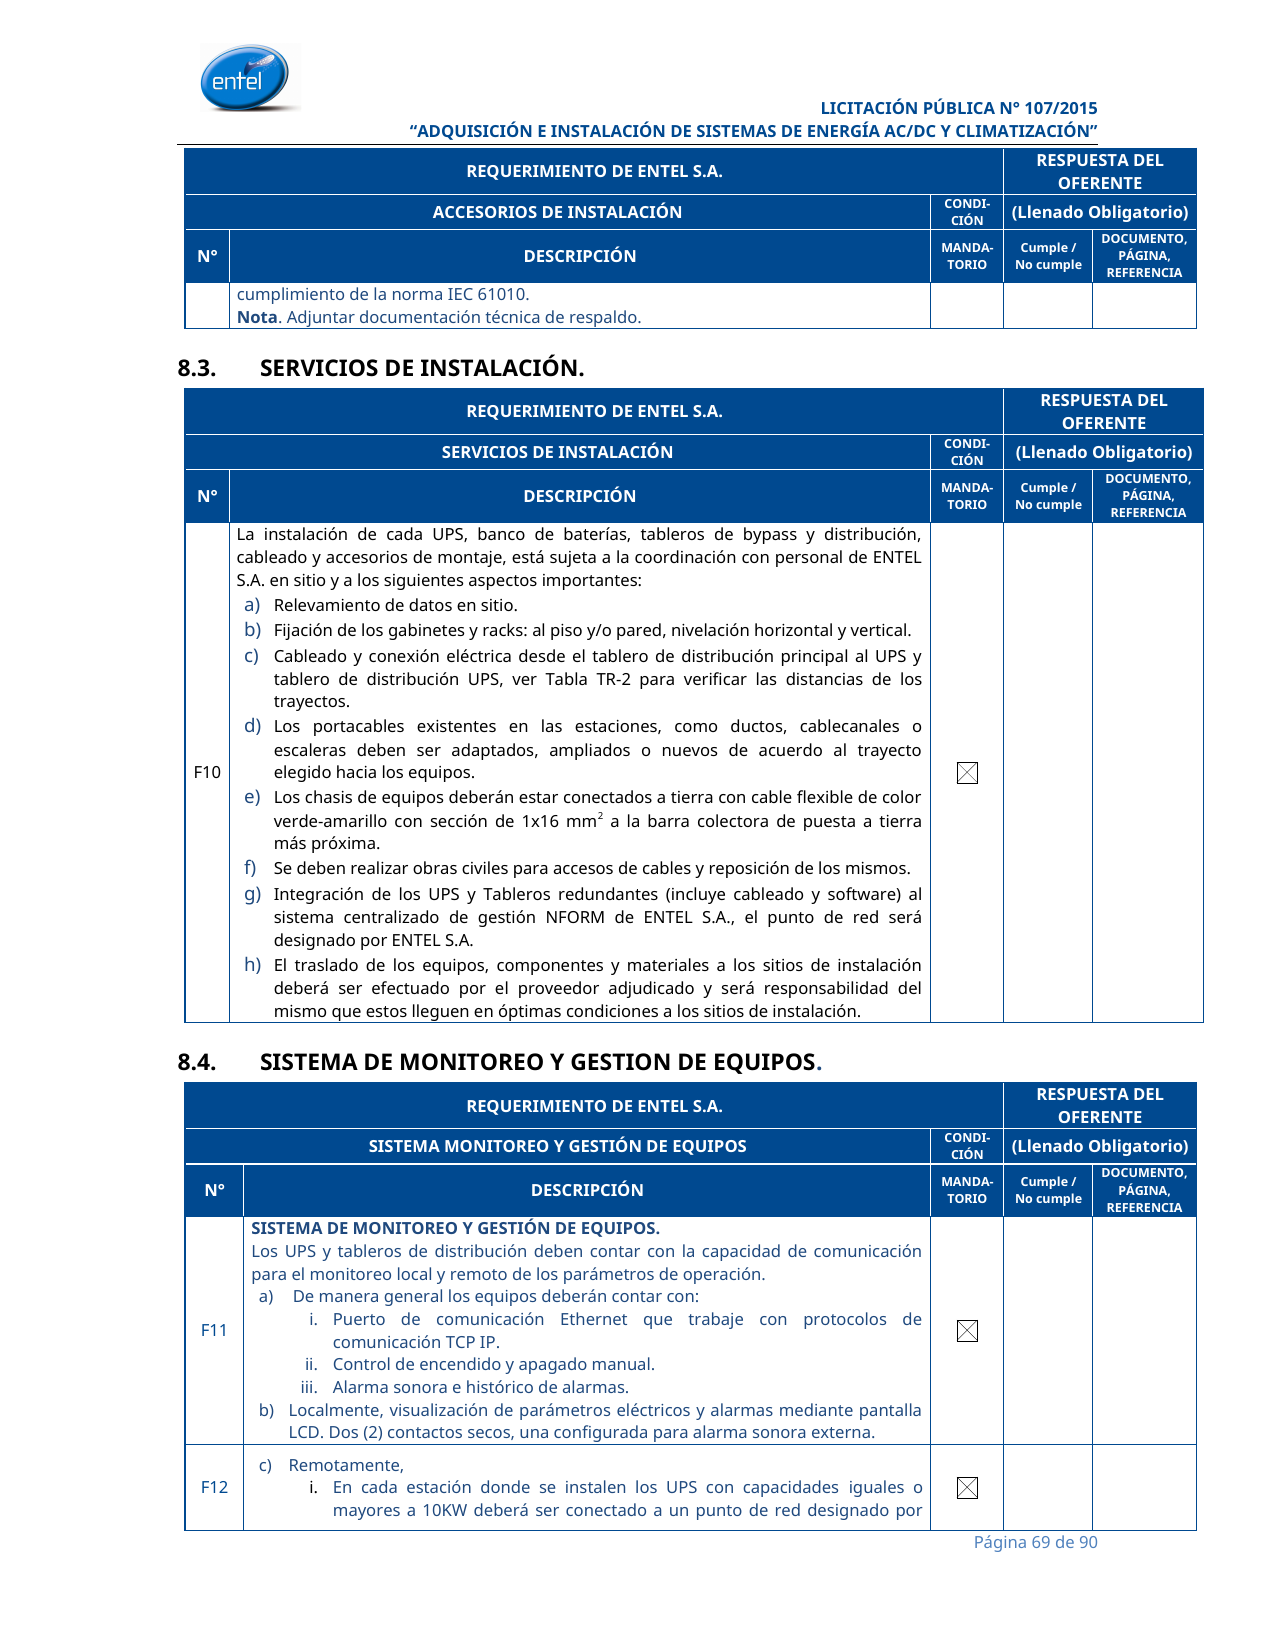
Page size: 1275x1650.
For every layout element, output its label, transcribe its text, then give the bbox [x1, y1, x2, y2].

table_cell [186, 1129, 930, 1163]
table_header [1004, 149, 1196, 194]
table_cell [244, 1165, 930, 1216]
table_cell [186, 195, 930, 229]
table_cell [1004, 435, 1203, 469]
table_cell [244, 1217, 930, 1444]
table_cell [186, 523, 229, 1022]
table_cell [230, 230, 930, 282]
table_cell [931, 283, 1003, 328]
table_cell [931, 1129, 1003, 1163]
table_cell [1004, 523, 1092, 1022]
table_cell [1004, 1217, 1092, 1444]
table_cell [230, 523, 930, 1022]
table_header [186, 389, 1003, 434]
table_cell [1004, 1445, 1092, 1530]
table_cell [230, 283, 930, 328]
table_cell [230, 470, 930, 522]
list SISTEMA DE MONITOREO Y GESTION DE EQUIPOS. [177, 1046, 1098, 1077]
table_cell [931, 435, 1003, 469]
list SERVICIOS DE INSTALACIÓN. [177, 352, 1098, 383]
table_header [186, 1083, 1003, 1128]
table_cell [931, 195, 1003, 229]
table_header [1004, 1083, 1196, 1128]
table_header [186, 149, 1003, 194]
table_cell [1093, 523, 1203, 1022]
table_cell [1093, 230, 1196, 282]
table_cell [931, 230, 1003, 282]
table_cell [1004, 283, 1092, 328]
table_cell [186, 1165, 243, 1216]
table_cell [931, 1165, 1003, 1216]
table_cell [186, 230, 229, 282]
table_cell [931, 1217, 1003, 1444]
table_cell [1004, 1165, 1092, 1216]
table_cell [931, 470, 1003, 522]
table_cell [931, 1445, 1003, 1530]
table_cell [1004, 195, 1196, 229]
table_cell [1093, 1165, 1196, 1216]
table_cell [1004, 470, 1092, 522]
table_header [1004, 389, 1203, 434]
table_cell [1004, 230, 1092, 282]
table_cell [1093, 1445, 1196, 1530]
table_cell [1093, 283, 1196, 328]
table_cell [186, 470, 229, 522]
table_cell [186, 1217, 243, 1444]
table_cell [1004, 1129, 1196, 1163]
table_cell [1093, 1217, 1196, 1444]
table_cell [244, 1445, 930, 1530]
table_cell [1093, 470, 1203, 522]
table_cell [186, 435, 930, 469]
picture [200, 43, 302, 112]
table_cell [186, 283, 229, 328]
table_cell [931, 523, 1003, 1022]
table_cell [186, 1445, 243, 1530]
